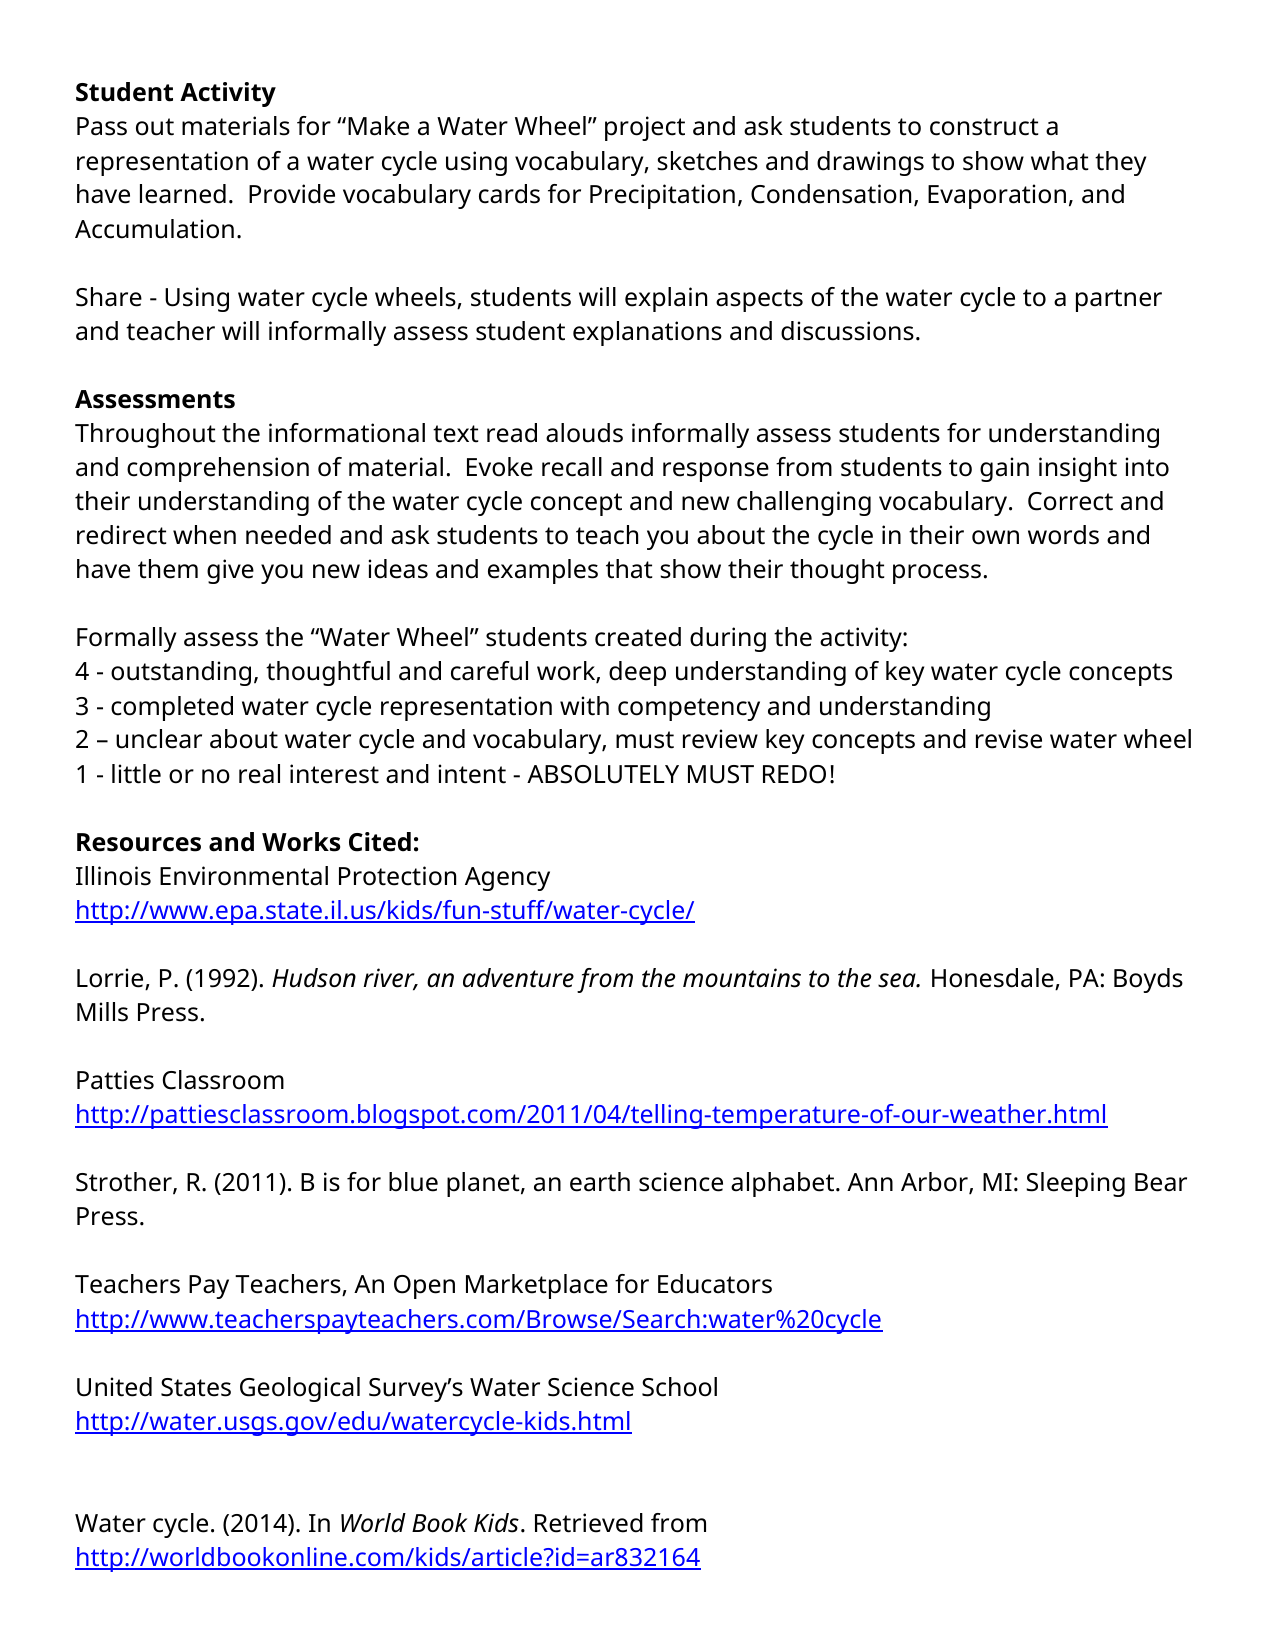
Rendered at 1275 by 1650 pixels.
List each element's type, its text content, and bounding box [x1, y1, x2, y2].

text 3 - completed water cycle representation with competency and understanding [75, 688, 1200, 722]
text http://worldbookonline.com/kids/article?id=ar832164 [75, 1540, 1200, 1574]
text 4 - outstanding, thoughtful and careful work, deep understanding of key water cycle concepts [75, 654, 1200, 688]
text 1 - little or no real interest and intent - ABSOLUTELY MUST REDO! [75, 756, 1200, 790]
text Assessments [75, 382, 1200, 416]
text Water cycle. (2014). In World Book Kids. Retrieved from [75, 1506, 1200, 1540]
text Formally assess the “Water Wheel” students created during the activity: [75, 620, 1200, 654]
text http://www.teacherspayteachers.com/Browse/Search:water%20cycle [75, 1301, 1200, 1335]
text Student Activity [75, 75, 1200, 109]
text Patties Classroom [75, 1063, 1200, 1097]
text 2 – unclear about water cycle and vocabulary, must review key concepts and revise water wheel [75, 722, 1200, 756]
text United States Geological Survey’s Water Science School [75, 1369, 1200, 1403]
text Teachers Pay Teachers, An Open Marketplace for Educators [75, 1267, 1200, 1301]
text http://water.usgs.gov/edu/watercycle-kids.html [75, 1403, 1200, 1437]
text Throughout the informational text read alouds informally assess students for understanding and comprehension of material. Evoke recall and response from students to gain insight into their understanding of the water cycle concept and new challenging vocabulary. Correct and redirect when needed and ask students to teach you about the cycle in their own words and have them give you new ideas and examples that show their thought process. [75, 416, 1200, 586]
text Lorrie, P. (1992). Hudson river, an adventure from the mountains to the sea. Honesdale, PA: Boyds Mills Press. [75, 961, 1200, 1029]
text Share - Using water cycle wheels, students will explain aspects of the water cycle to a partner and teacher will informally assess student explanations and discussions. [75, 279, 1200, 347]
text Strother, R. (2011). B is for blue planet, an earth science alphabet. Ann Arbor, MI: Sleeping Bear Press. [75, 1165, 1200, 1233]
text http://www.epa.state.il.us/kids/fun-stuff/water-cycle/ [75, 892, 1200, 927]
text http://pattiesclassroom.blogspot.com/2011/04/telling-temperature-of-our-weather.html [75, 1097, 1200, 1131]
text Resources and Works Cited: [75, 824, 1200, 858]
text Pass out materials for “Make a Water Wheel” project and ask students to construct a representation of a water cycle using vocabulary, sketches and drawings to show what they have learned. Provide vocabulary cards for Precipitation, Condensation, Evaporation, and Accumulation. [75, 109, 1200, 245]
text Illinois Environmental Protection Agency [75, 858, 1200, 892]
